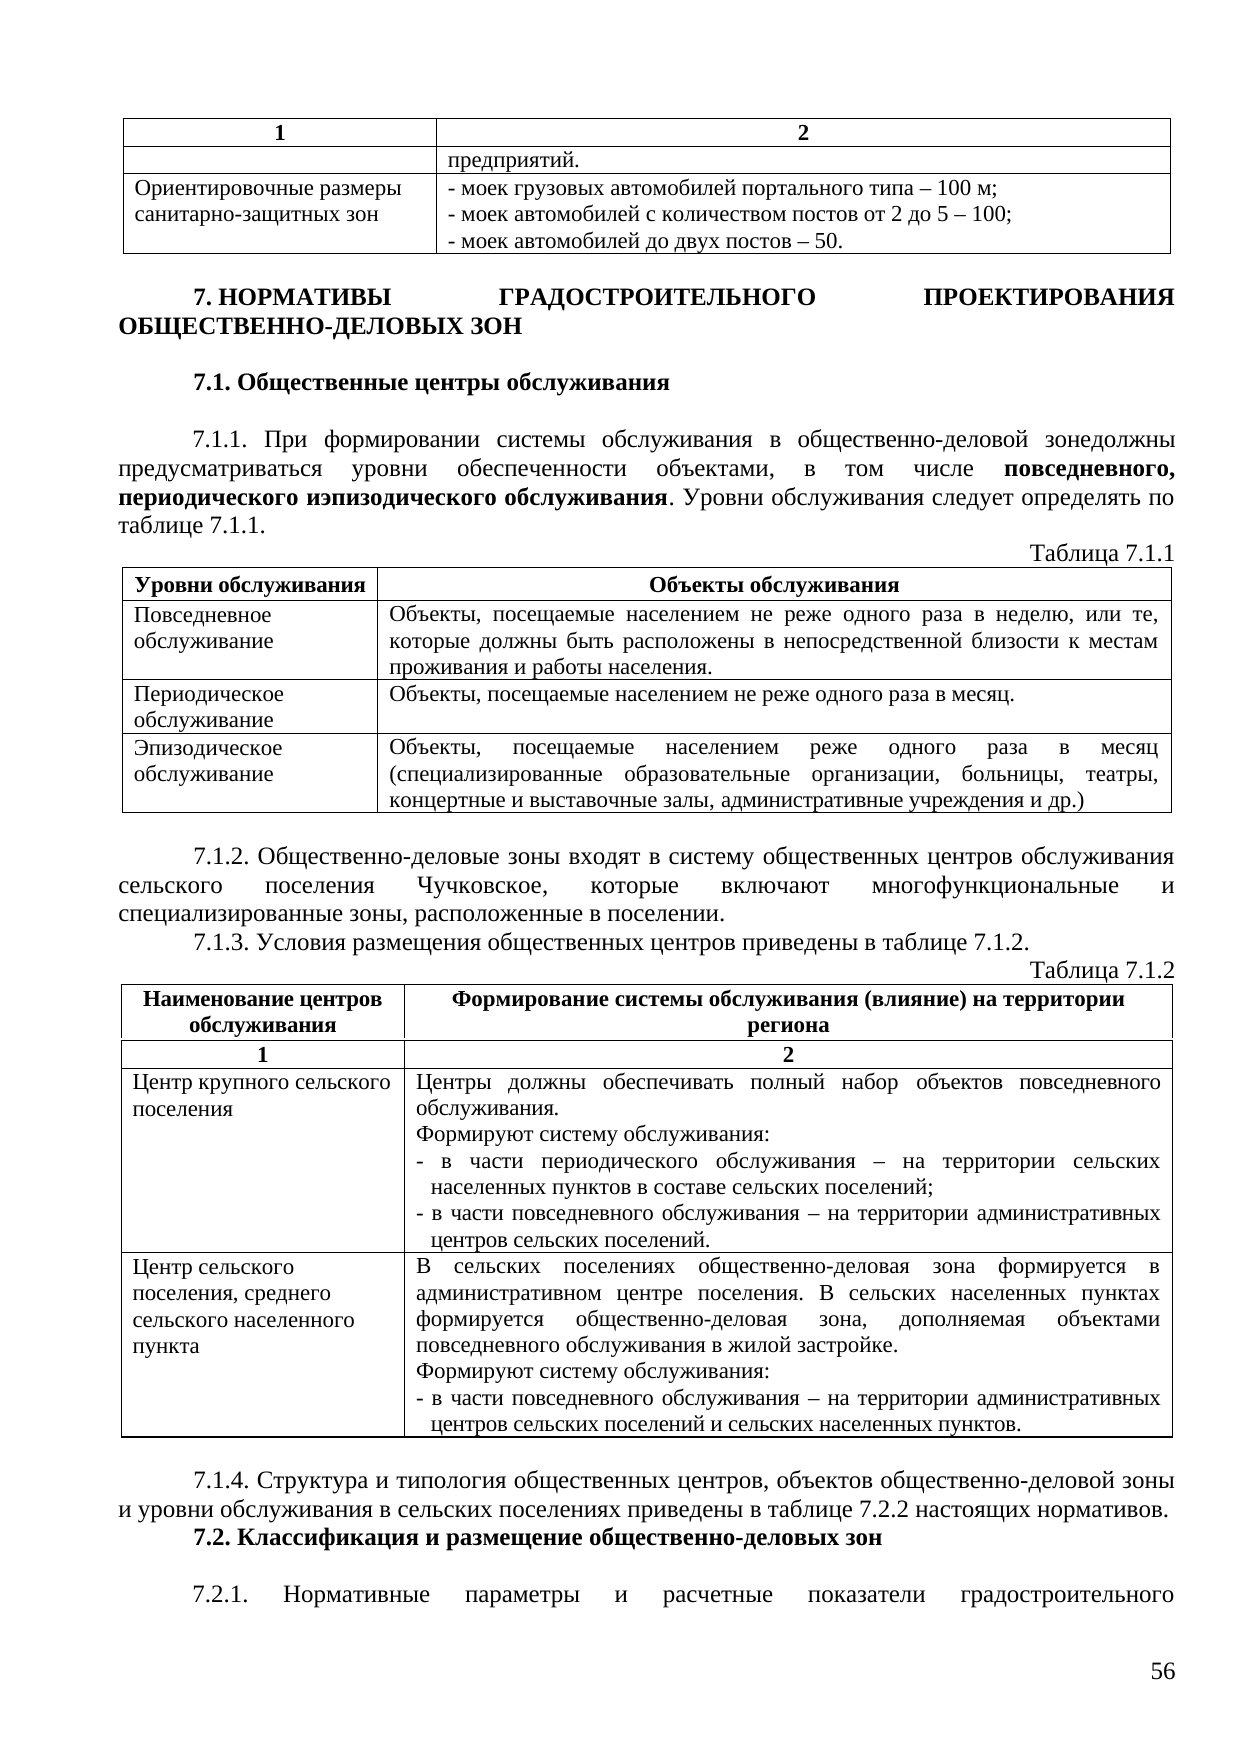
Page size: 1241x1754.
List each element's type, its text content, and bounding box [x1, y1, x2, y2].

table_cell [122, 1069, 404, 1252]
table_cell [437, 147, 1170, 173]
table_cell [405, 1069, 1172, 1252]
text 7.1.2. Общественно-деловые зоны входят в систему общественных центров обслуживания сельского поселения Чучковское, которые включают многофункциональные и специализированные зоны, расположенные в поселении. [118, 842, 1175, 927]
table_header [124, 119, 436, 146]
text 7.2. Классификация и размещение общественно-деловых зон [118, 1523, 1175, 1551]
text 7.1.3. Условия размещения общественных центров приведены в таблице 7.1.2. [118, 927, 1175, 956]
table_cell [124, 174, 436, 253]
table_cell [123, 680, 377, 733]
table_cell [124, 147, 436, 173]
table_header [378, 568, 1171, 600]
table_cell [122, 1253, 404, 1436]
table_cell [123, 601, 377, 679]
text 7.1. Общественные центры обслуживания [118, 368, 1175, 396]
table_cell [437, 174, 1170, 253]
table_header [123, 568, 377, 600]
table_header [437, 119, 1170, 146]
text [118, 1580, 1175, 1608]
text 7. НОРМАТИВЫ ГРАДОСТРОИТЕЛЬНОГО ПРОЕКТИРОВАНИЯ ОБЩЕСТВЕННО-ДЕЛОВЫХ ЗОН [118, 282, 1175, 339]
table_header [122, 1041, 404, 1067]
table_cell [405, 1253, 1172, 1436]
text 7.1.4. Структура и типология общественных центров, объектов общественно-деловой зоны и уровни обслуживания в сельских поселениях приведены в таблице 7.2.2 настоящих нормативов. [118, 1466, 1175, 1523]
text Таблица 7.1.2 [118, 956, 1175, 984]
text 7.1.1. При формировании системы обслуживания в общественно-деловой зонедолжны предусматриваться уровни обеспеченности объектами, в том числе повседневного, периодического иэпизодического обслуживания. Уровни обслуживания следует определять по таблице 7.1.1. [118, 425, 1175, 539]
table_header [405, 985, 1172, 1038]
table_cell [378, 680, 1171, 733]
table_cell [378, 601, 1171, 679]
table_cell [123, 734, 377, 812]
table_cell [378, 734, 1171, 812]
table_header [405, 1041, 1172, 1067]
text Таблица 7.1.1 [118, 539, 1175, 567]
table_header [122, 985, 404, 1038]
